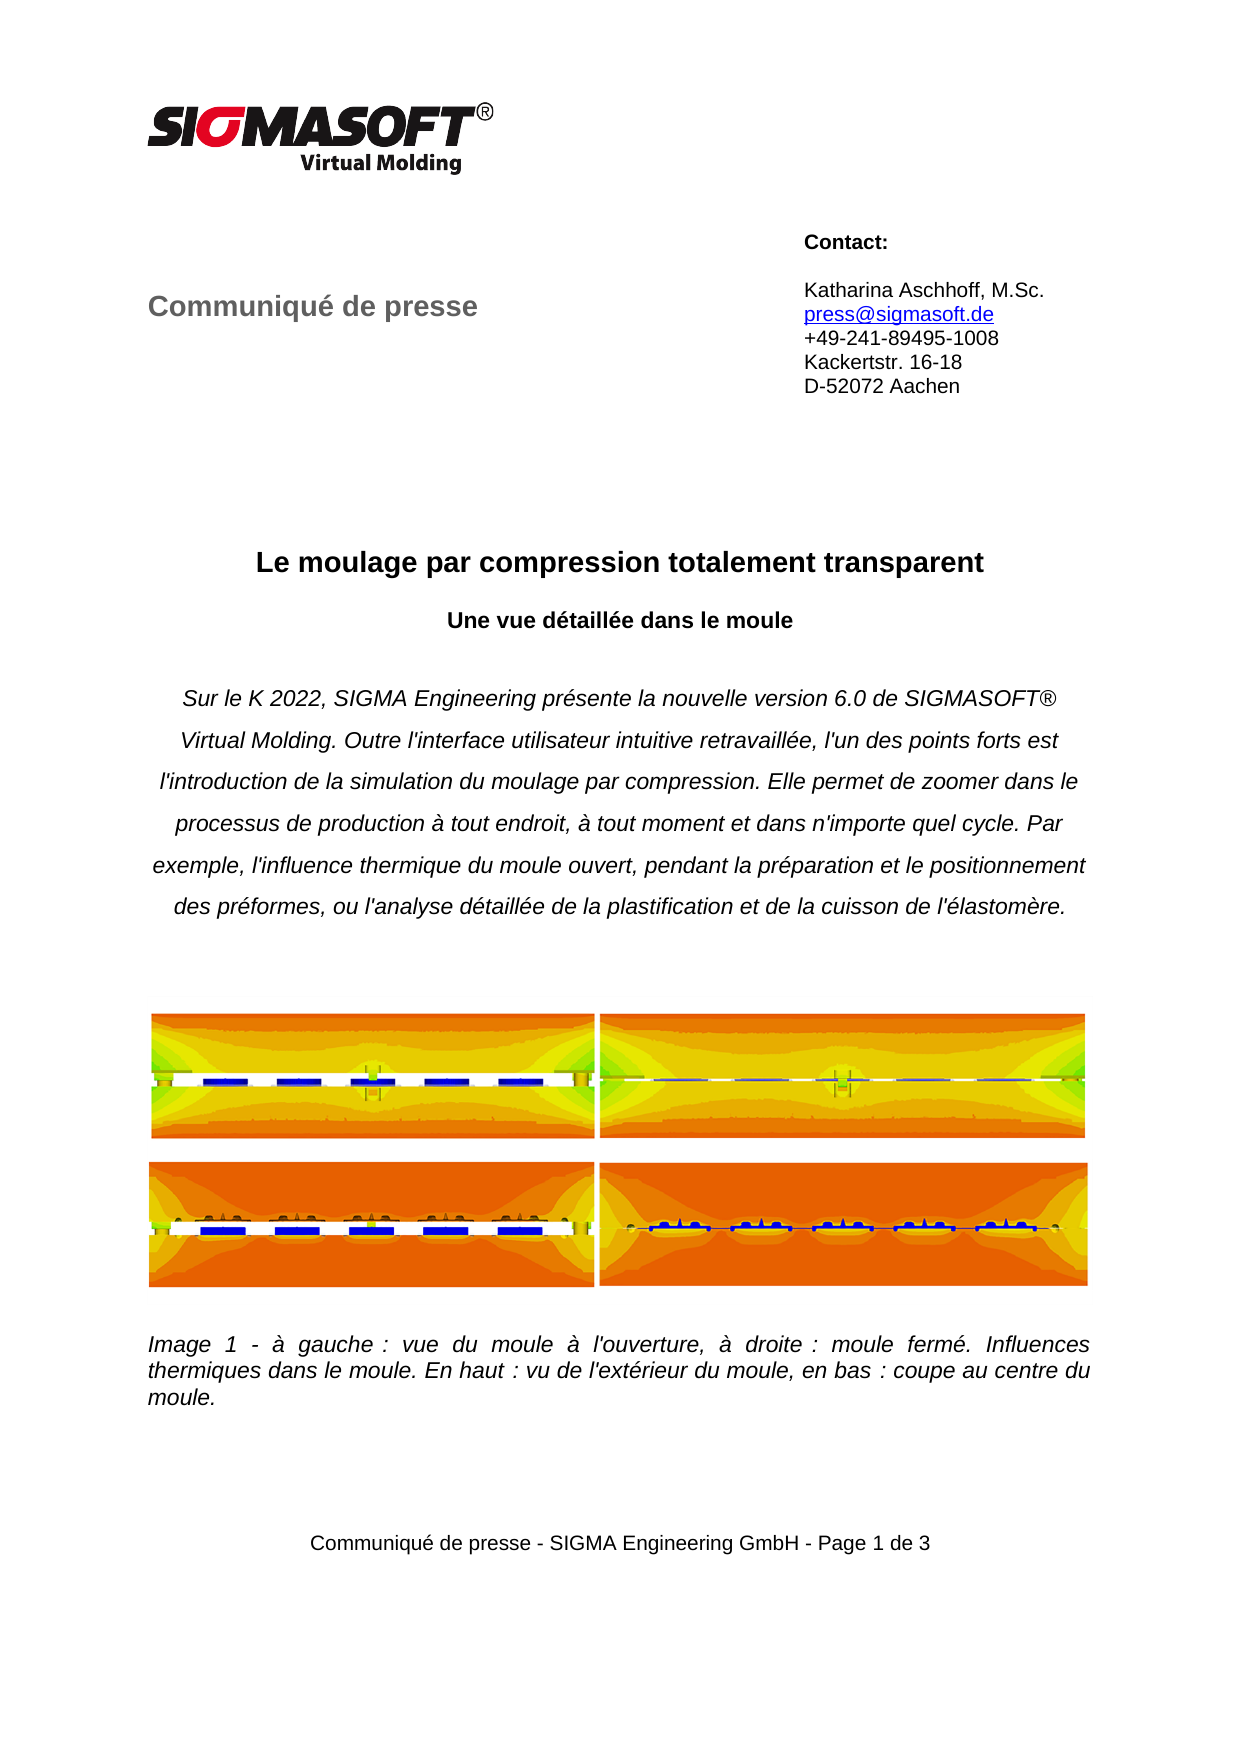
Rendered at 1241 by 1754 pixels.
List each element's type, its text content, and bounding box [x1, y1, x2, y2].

text Le moulage par compression totalement transparent [148, 545, 1093, 578]
text Katharina Aschhoff, M.Sc. [804, 278, 1099, 302]
text Image 1 - à gauche : vue du moule à l'ouverture, à droite : moule fermé. Influences thermiques dans le moule. En haut : vu de l'extérieur du moule, en bas : coupe au centre du moule. [148, 1331, 1093, 1410]
picture [147, 102, 494, 175]
text press@sigmasoft.de [804, 302, 1099, 326]
text +49-241-89495-1008 [804, 326, 1099, 350]
text Une vue détaillée dans le moule [148, 607, 1093, 634]
picture [147, 996, 1093, 1305]
text Communiqué de presse [148, 289, 804, 323]
text Kackertstr. 16-18 [804, 350, 1099, 374]
text Contact: [804, 230, 1099, 254]
text D-52072 Aachen [804, 374, 1099, 398]
text Sur le K 2022, SIGMA Engineering présente la nouvelle version 6.0 de SIGMASOFT® Virtual Molding. Outre l'interface utilisateur intuitive retravaillée, l'un des points forts est l'introduction de la simulation du moulage par compression. Elle permet de zoomer dans le processus de production à tout endroit, à tout moment et dans n'importe quel cycle. Par exemple, l'influence thermique du moule ouvert, pendant la préparation et le positionnement des préformes, ou l'analyse détaillée de la plastification et de la cuisson de l'élastomère. [148, 673, 1093, 923]
